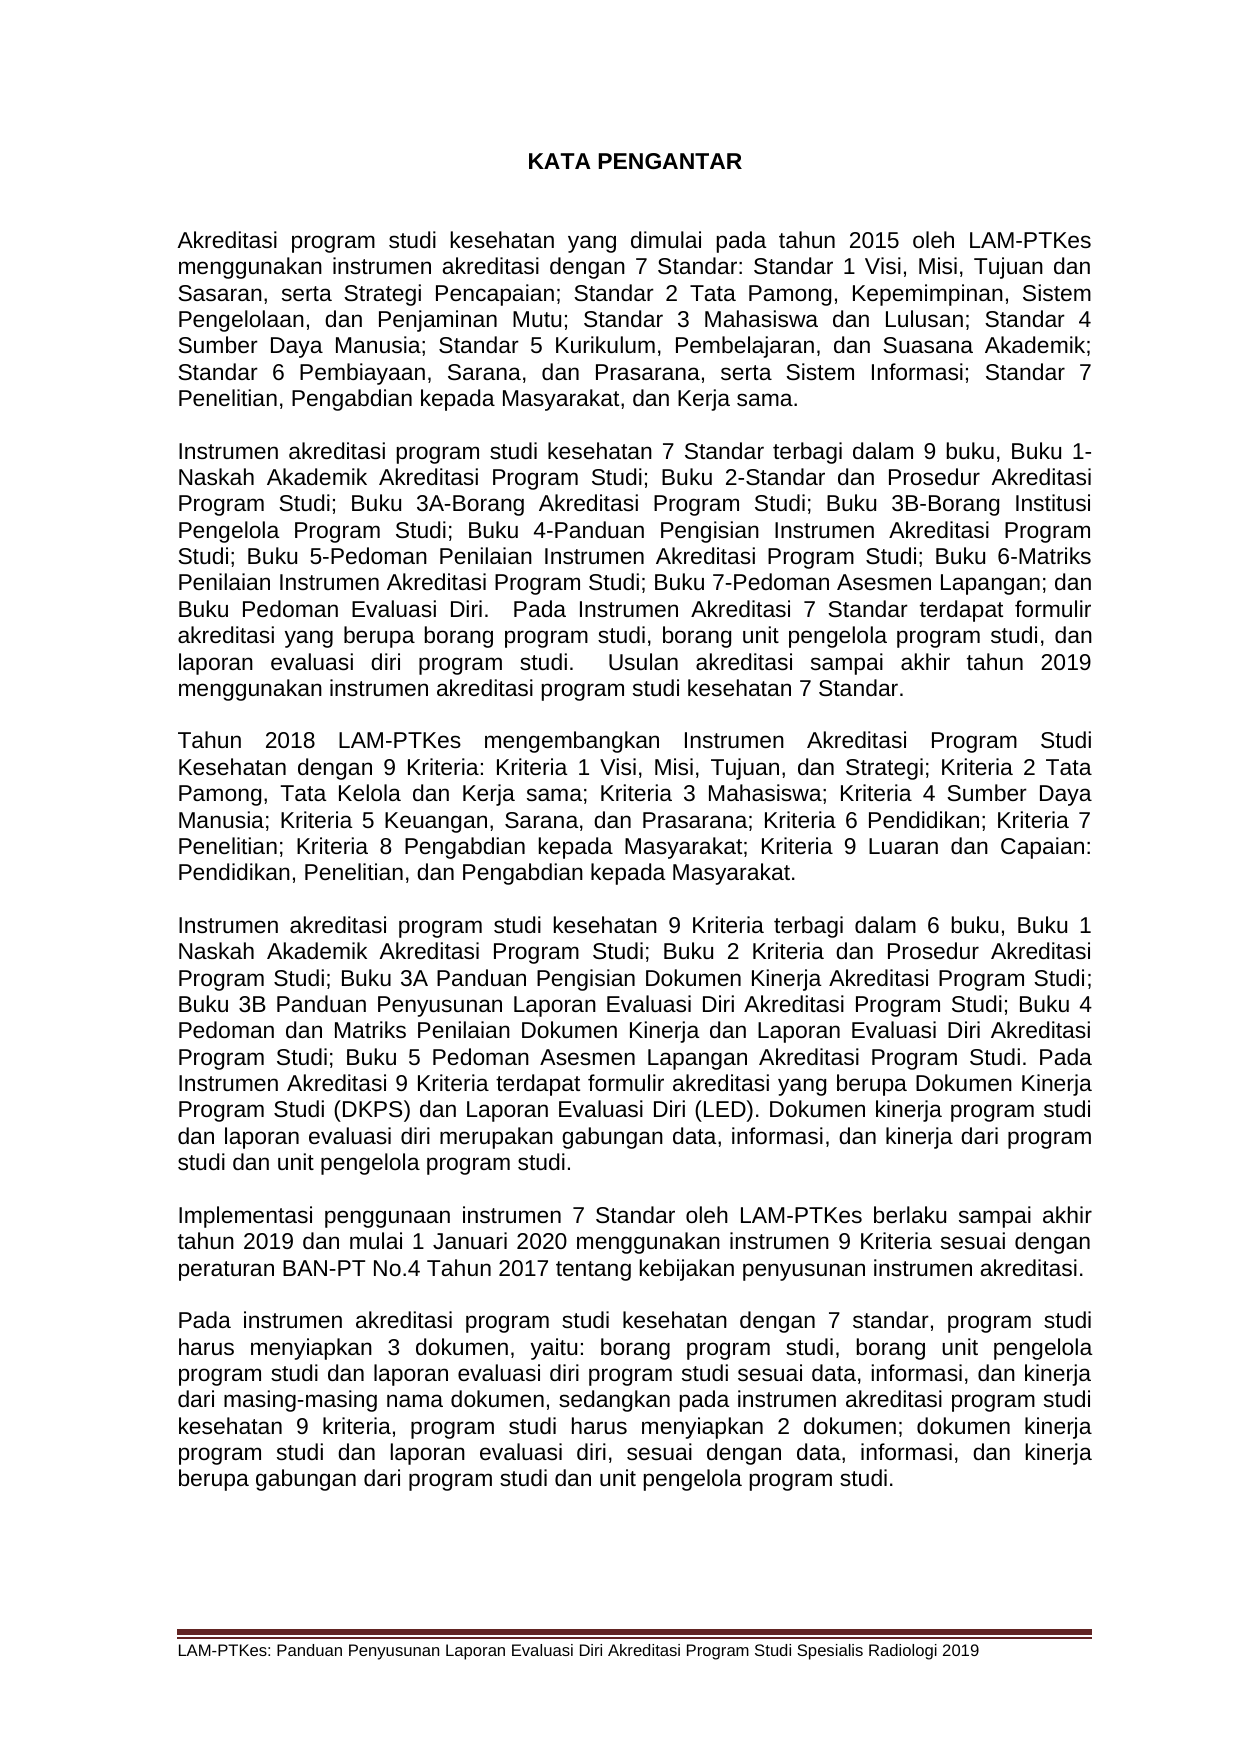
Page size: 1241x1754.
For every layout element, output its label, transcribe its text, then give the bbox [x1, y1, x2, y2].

text Pada instrumen akreditasi program studi kesehatan dengan 7 standar, program studi harus menyiapkan 3 dokumen, yaitu: borang program studi, borang unit pengelola program studi dan laporan evaluasi diri program studi sesuai data, informasi, dan kinerja dari masing-masing nama dokumen, sedangkan pada instrumen akreditasi program studi kesehatan 9 kriteria, program studi harus menyiapkan 2 dokumen; dokumen kinerja program studi dan laporan evaluasi diri, sesuai dengan data, informasi, dan kinerja berupa gabungan dari program studi dan unit pengelola program studi. [177, 1307, 1092, 1492]
subtitle KATA PENGANTAR [177, 148, 1092, 174]
text Instrumen akreditasi program studi kesehatan 9 Kriteria terbagi dalam 6 buku, Buku 1 Naskah Akademik Akreditasi Program Studi; Buku 2 Kriteria dan Prosedur Akreditasi Program Studi; Buku 3A Panduan Pengisian Dokumen Kinerja Akreditasi Program Studi; Buku 3B Panduan Penyusunan Laporan Evaluasi Diri Akreditasi Program Studi; Buku 4 Pedoman dan Matriks Penilaian Dokumen Kinerja dan Laporan Evaluasi Diri Akreditasi Program Studi; Buku 5 Pedoman Asesmen Lapangan Akreditasi Program Studi. Pada Instrumen Akreditasi 9 Kriteria terdapat formulir akreditasi yang berupa Dokumen Kinerja Program Studi (DKPS) dan Laporan Evaluasi Diri (LED). Dokumen kinerja program studi dan laporan evaluasi diri merupakan gabungan data, informasi, dan kinerja dari program studi dan unit pengelola program studi. [177, 912, 1092, 1176]
text Tahun 2018 LAM-PTKes mengembangkan Instrumen Akreditasi Program Studi Kesehatan dengan 9 Kriteria: Kriteria 1 Visi, Misi, Tujuan, dan Strategi; Kriteria 2 Tata Pamong, Tata Kelola dan Kerja sama; Kriteria 3 Mahasiswa; Kriteria 4 Sumber Daya Manusia; Kriteria 5 Keuangan, Sarana, dan Prasarana; Kriteria 6 Pendidikan; Kriteria 7 Penelitian; Kriteria 8 Pengabdian kepada Masyarakat; Kriteria 9 Luaran dan Capaian: Pendidikan, Penelitian, dan Pengabdian kepada Masyarakat. [177, 727, 1092, 886]
text Implementasi penggunaan instrumen 7 Standar oleh LAM-PTKes berlaku sampai akhir tahun 2019 dan mulai 1 Januari 2020 menggunakan instrumen 9 Kriteria sesuai dengan peraturan BAN-PT No.4 Tahun 2017 tentang kebijakan penyusunan instrumen akreditasi. [177, 1202, 1092, 1281]
text Instrumen akreditasi program studi kesehatan 7 Standar terbagi dalam 9 buku, Buku 1-Naskah Akademik Akreditasi Program Studi; Buku 2-Standar dan Prosedur Akreditasi Program Studi; Buku 3A-Borang Akreditasi Program Studi; Buku 3B-Borang Institusi Pengelola Program Studi; Buku 4-Panduan Pengisian Instrumen Akreditasi Program Studi; Buku 5-Pedoman Penilaian Instrumen Akreditasi Program Studi; Buku 6-Matriks Penilaian Instrumen Akreditasi Program Studi; Buku 7-Pedoman Asesmen Lapangan; dan Buku Pedoman Evaluasi Diri. Pada Instrumen Akreditasi 7 Standar terdapat formulir akreditasi yang berupa borang program studi, borang unit pengelola program studi, dan laporan evaluasi diri program studi. Usulan akreditasi sampai akhir tahun 2019 menggunakan instrumen akreditasi program studi kesehatan 7 Standar. [177, 438, 1092, 701]
text Akreditasi program studi kesehatan yang dimulai pada tahun 2015 oleh LAM-PTKes menggunakan instrumen akreditasi dengan 7 Standar: Standar 1 Visi, Misi, Tujuan dan Sasaran, serta Strategi Pencapaian; Standar 2 Tata Pamong, Kepemimpinan, Sistem Pengelolaan, dan Penjaminan Mutu; Standar 3 Mahasiswa dan Lulusan; Standar 4 Sumber Daya Manusia; Standar 5 Kurikulum, Pembelajaran, dan Suasana Akademik; Standar 6 Pembiayaan, Sarana, dan Prasarana, serta Sistem Informasi; Standar 7 Penelitian, Pengabdian kepada Masyarakat, dan Kerja sama. [177, 227, 1092, 411]
